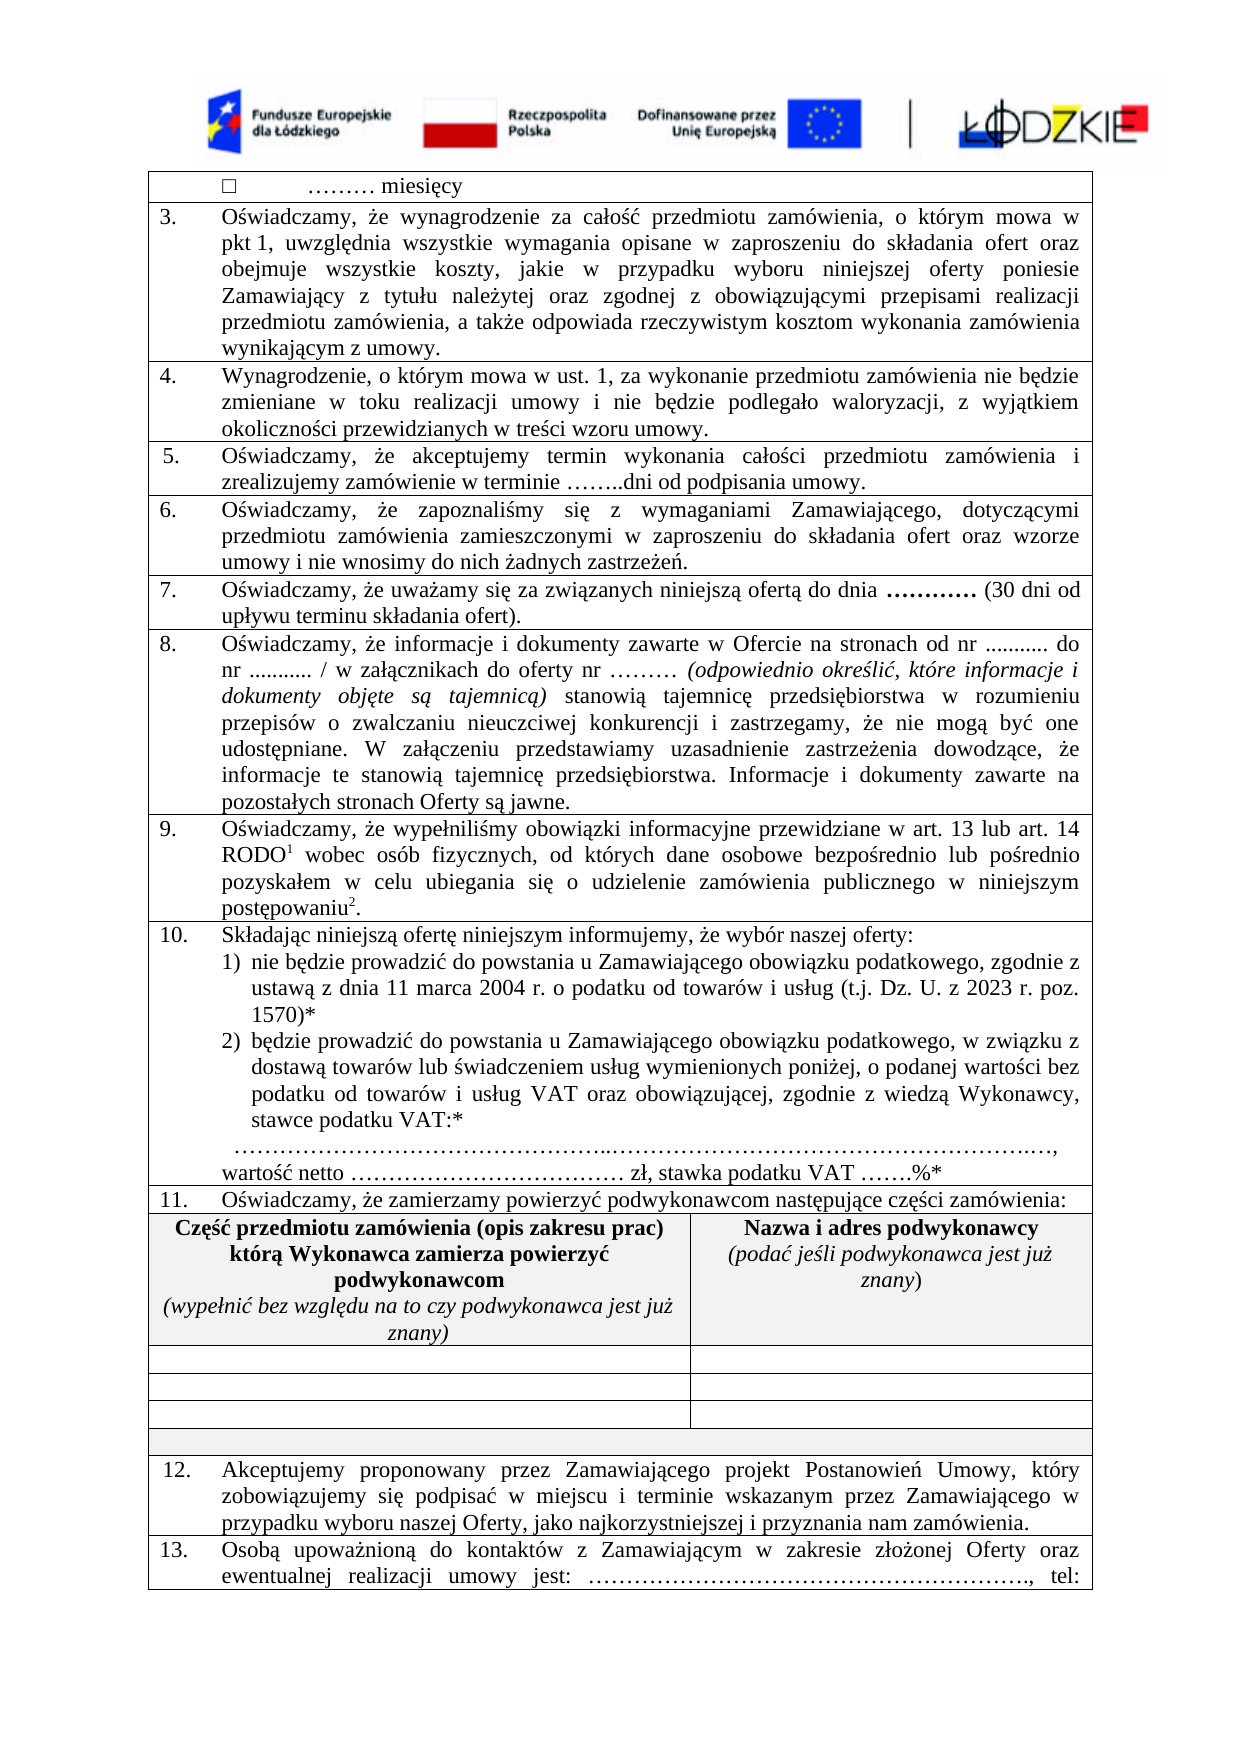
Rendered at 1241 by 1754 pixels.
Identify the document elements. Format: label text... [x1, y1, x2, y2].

table_cell [691, 1374, 1092, 1400]
table_cell 10. Składając niniejszą ofertę niniejszym informujemy, że wybór naszej oferty: 1) nie będzie prowadzić do powstania u Zamawiającego obowiązku podatkowego, zgodnie z ustawą z dnia 11 marca 2004 r. o podatku od towarów i usług (t.j. Dz. U. z 2023 r. poz. 1570)* 2) będzie prowadzić do powstania u Zamawiającego obowiązku podatkowego, w związku z dostawą towarów lub świadczeniem usług wymienionych poniżej, o podanej wartości bez podatku od towarów i usług VAT oraz obowiązującej, zgodnie z wiedzą Wykonawcy, stawce podatku VAT:* …………………………………………..……………………………………………….…, wartość netto ……………………………… zł, stawka podatku VAT …….%* [149, 922, 1092, 1185]
table_cell 3. Oświadczamy, że wynagrodzenie za całość przedmiotu zamówienia, o którym mowa w pkt 1, uwzględnia wszystkie wymagania opisane w zaproszeniu do składania ofert oraz obejmuje wszystkie koszty, jakie w przypadku wyboru niniejszej oferty poniesie Zamawiający z tytułu należytej oraz zgodnej z obowiązującymi przepisami realizacji przedmiotu zamówienia, a także odpowiada rzeczywistym kosztom wykonania zamówienia wynikającym z umowy. [149, 203, 1092, 361]
table_cell [691, 1346, 1092, 1373]
table_cell 12. Akceptujemy proponowany przez Zamawiającego projekt Postanowień Umowy, który zobowiązujemy się podpisać w miejscu i terminie wskazanym przez Zamawiającego w przypadku wyboru naszej Oferty, jako najkorzystniejszej i przyznania nam zamówienia. [149, 1456, 1092, 1535]
picture [192, 73, 1165, 171]
table_cell 8. Oświadczamy, że informacje i dokumenty zawarte w Ofercie na stronach od nr ........... do nr ........... / w załącznikach do oferty nr ……… (odpowiednio określić, które informacje i dokumenty objęte są tajemnicą) stanowią tajemnicę przedsiębiorstwa w rozumieniu przepisów o zwalczaniu nieuczciwej konkurencji i zastrzegamy, że nie mogą być one udostępniane. W załączeniu przedstawiamy uzasadnienie zastrzeżenia dowodzące, że informacje te stanowią tajemnicę przedsiębiorstwa. Informacje i dokumenty zawarte na pozostałych stronach Oferty są jawne. [149, 630, 1092, 814]
table_cell [149, 1346, 690, 1373]
table_cell [149, 1374, 690, 1400]
table_cell 11. Oświadczamy, że zamierzamy powierzyć podwykonawcom następujące części zamówienia: [149, 1186, 1092, 1212]
table_cell 9. Oświadczamy, że wypełniliśmy obowiązki informacyjne przewidziane w art. 13 lub art. 14 RODO1 wobec osób fizycznych, od których dane osobowe bezpośrednio lub pośrednio pozyskałem w celu ubiegania się o udzielenie zamówienia publicznego w niniejszym postępowaniu2. [149, 815, 1092, 921]
table_cell Nazwa i adres podwykonawcy (podać jeśli podwykonawca jest już znany) [691, 1214, 1092, 1345]
table_cell [691, 1401, 1092, 1427]
table_cell 5. Oświadczamy, że akceptujemy termin wykonania całości przedmiotu zamówienia i zrealizujemy zamówienie w terminie ……..dni od podpisania umowy. [149, 442, 1092, 495]
table_cell Część przedmiotu zamówienia (opis zakresu prac) którą Wykonawca zamierza powierzyć podwykonawcom (wypełnić bez względu na to czy podwykonawca jest już znany) [149, 1214, 690, 1345]
table_cell [149, 1429, 1092, 1455]
table_cell [149, 1401, 690, 1427]
table_cell 4. Wynagrodzenie, o którym mowa w ust. 1, za wykonanie przedmiotu zamówienia nie będzie zmieniane w toku realizacji umowy i nie będzie podlegało waloryzacji, z wyjątkiem okoliczności przewidzianych w treści wzoru umowy. [149, 362, 1092, 441]
table_cell 6. Oświadczamy, że zapoznaliśmy się z wymaganiami Zamawiającego, dotyczącymi przedmiotu zamówienia zamieszczonymi w zaproszeniu do składania ofert oraz wzorze umowy i nie wnosimy do nich żadnych zastrzeżeń. [149, 496, 1092, 575]
table_cell 7. Oświadczamy, że uważamy się za związanych niniejszą ofertą do dnia ………… (30 dni od upływu terminu składania ofert). [149, 576, 1092, 628]
